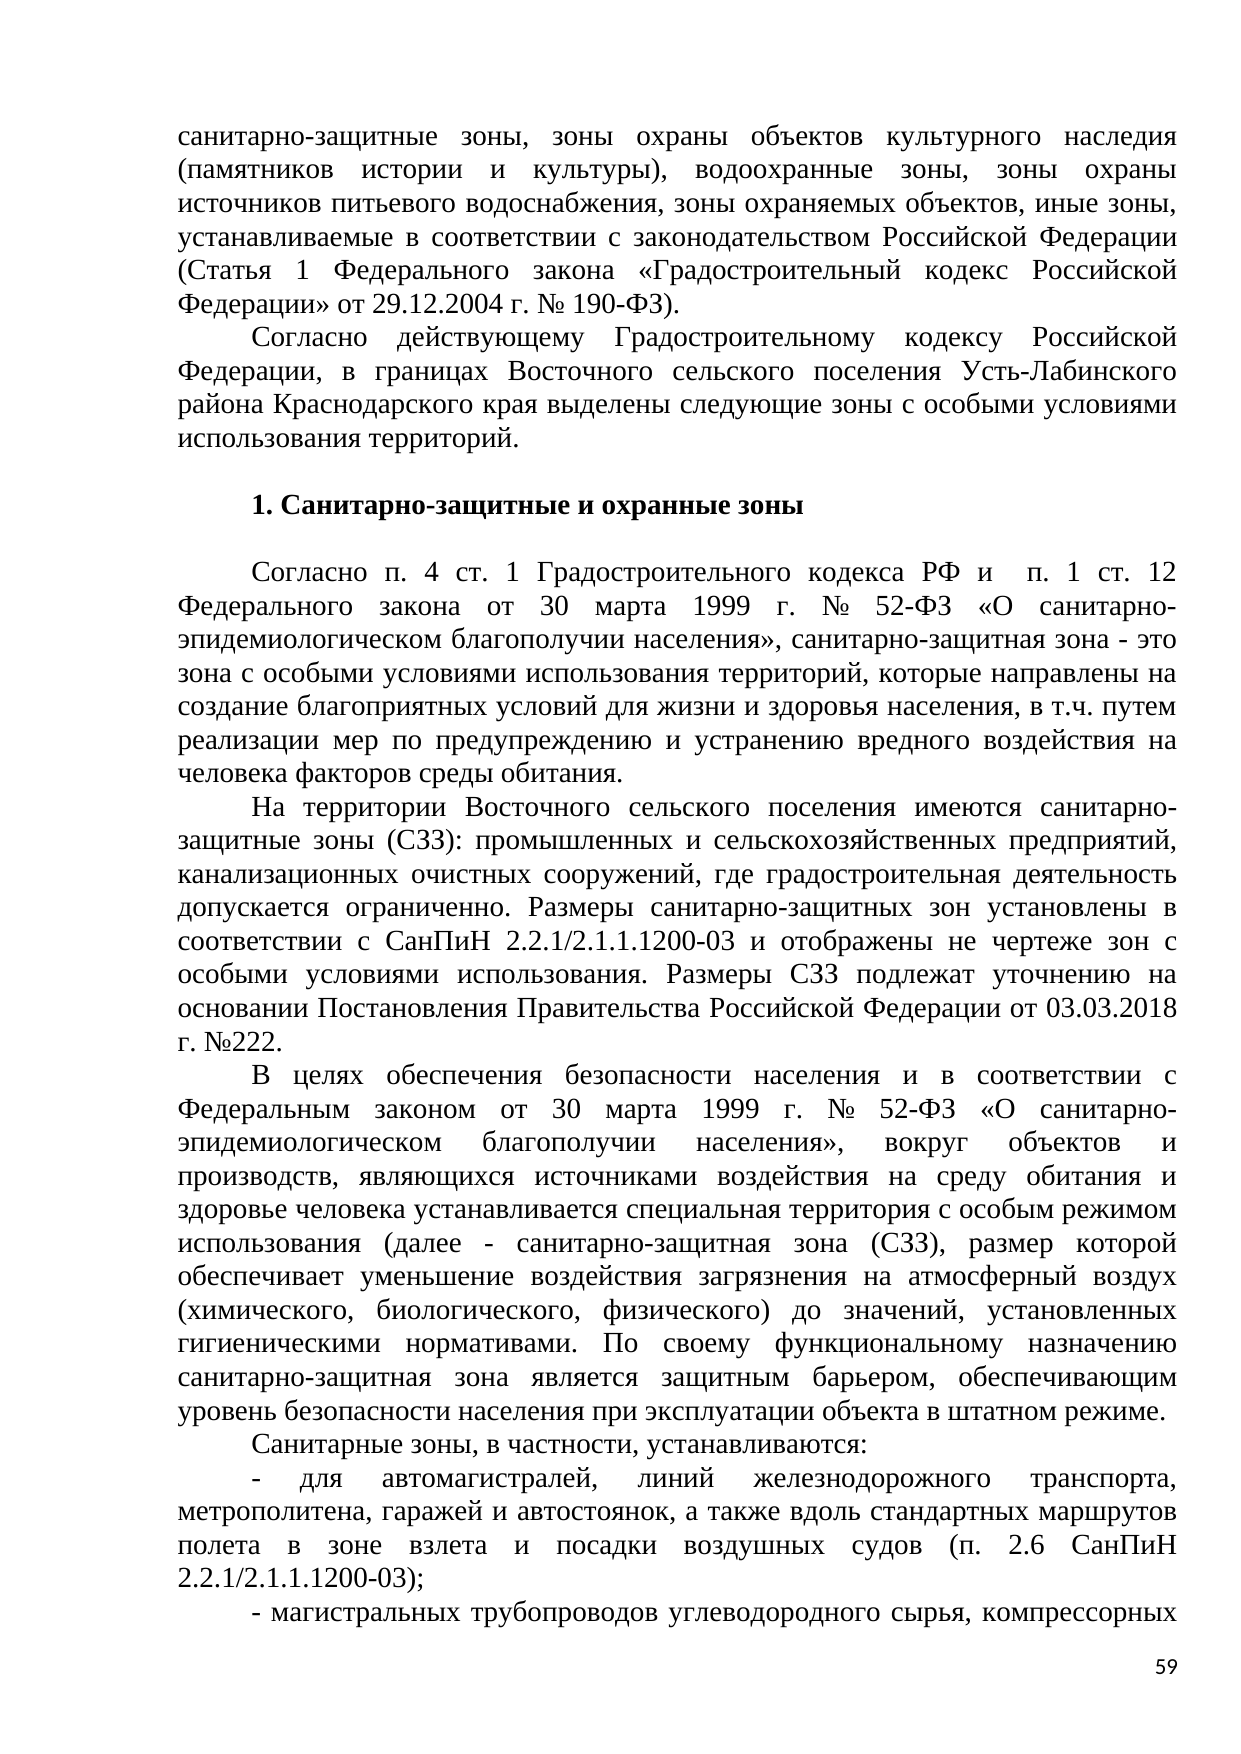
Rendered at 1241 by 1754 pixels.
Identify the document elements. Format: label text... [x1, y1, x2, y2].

text На территории Восточного сельского поселения имеются санитарно-защитные зоны (СЗЗ): промышленных и сельскохозяйственных предприятий, канализационных очистных сооружений, где градостроительная деятельность допускается ограниченно. Размеры санитарно-защитных зон установлены в соответствии с СанПиН 2.2.1/2.1.1.1200-03 и отображены не чертеже зон с особыми условиями использования. Размеры СЗЗ подлежат уточнению на основании Постановления Правительства Российской Федерации от 03.03.2018 г. №222. [177, 789, 1178, 1057]
text Согласно п. 4 ст. 1 Градостроительного кодекса РФ и п. 1 ст. 12 Федерального закона от 30 марта 1999 г. № 52-ФЗ «О санитарно-эпидемиологическом благополучии населения», санитарно-защитная зона - это зона с особыми условиями использования территорий, которые направлены на создание благоприятных условий для жизни и здоровья населения, в т.ч. путем реализации мер по предупреждению и устранению вредного воздействия на человека факторов среды обитания. [177, 554, 1178, 789]
text Санитарные зоны, в частности, устанавливаются: [177, 1426, 1178, 1460]
text - для автомагистралей, линий железнодорожного транспорта, метрополитена, гаражей и автостоянок, а также вдоль стандартных маршрутов полета в зоне взлета и посадки воздушных судов (п. 2.6 СанПиН 2.2.1/2.1.1.1200-03); [177, 1460, 1178, 1594]
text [177, 1594, 1178, 1627]
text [177, 118, 1178, 319]
text Согласно действующему Градостроительному кодексу Российской Федерации, в границах Восточного сельского поселения Усть-Лабинского района Краснодарского края выделены следующие зоны с особыми условиями использования территорий. [177, 319, 1178, 453]
text 1. Санитарно-защитные и охранные зоны [177, 487, 1178, 521]
text В целях обеспечения безопасности населения и в соответствии с Федеральным законом от 30 марта 1999 г. № 52-ФЗ «О санитарно-эпидемиологическом благополучии населения», вокруг объектов и производств, являющихся источниками воздействия на среду обитания и здоровье человека устанавливается специальная территория с особым режимом использования (далее - санитарно-защитная зона (СЗЗ), размер которой обеспечивает уменьшение воздействия загрязнения на атмосферный воздух (химического, биологического, физического) до значений, установленных гигиеническими нормативами. По своему функциональному назначению санитарно-защитная зона является защитным барьером, обеспечивающим уровень безопасности населения при эксплуатации объекта в штатном режиме. [177, 1057, 1178, 1426]
